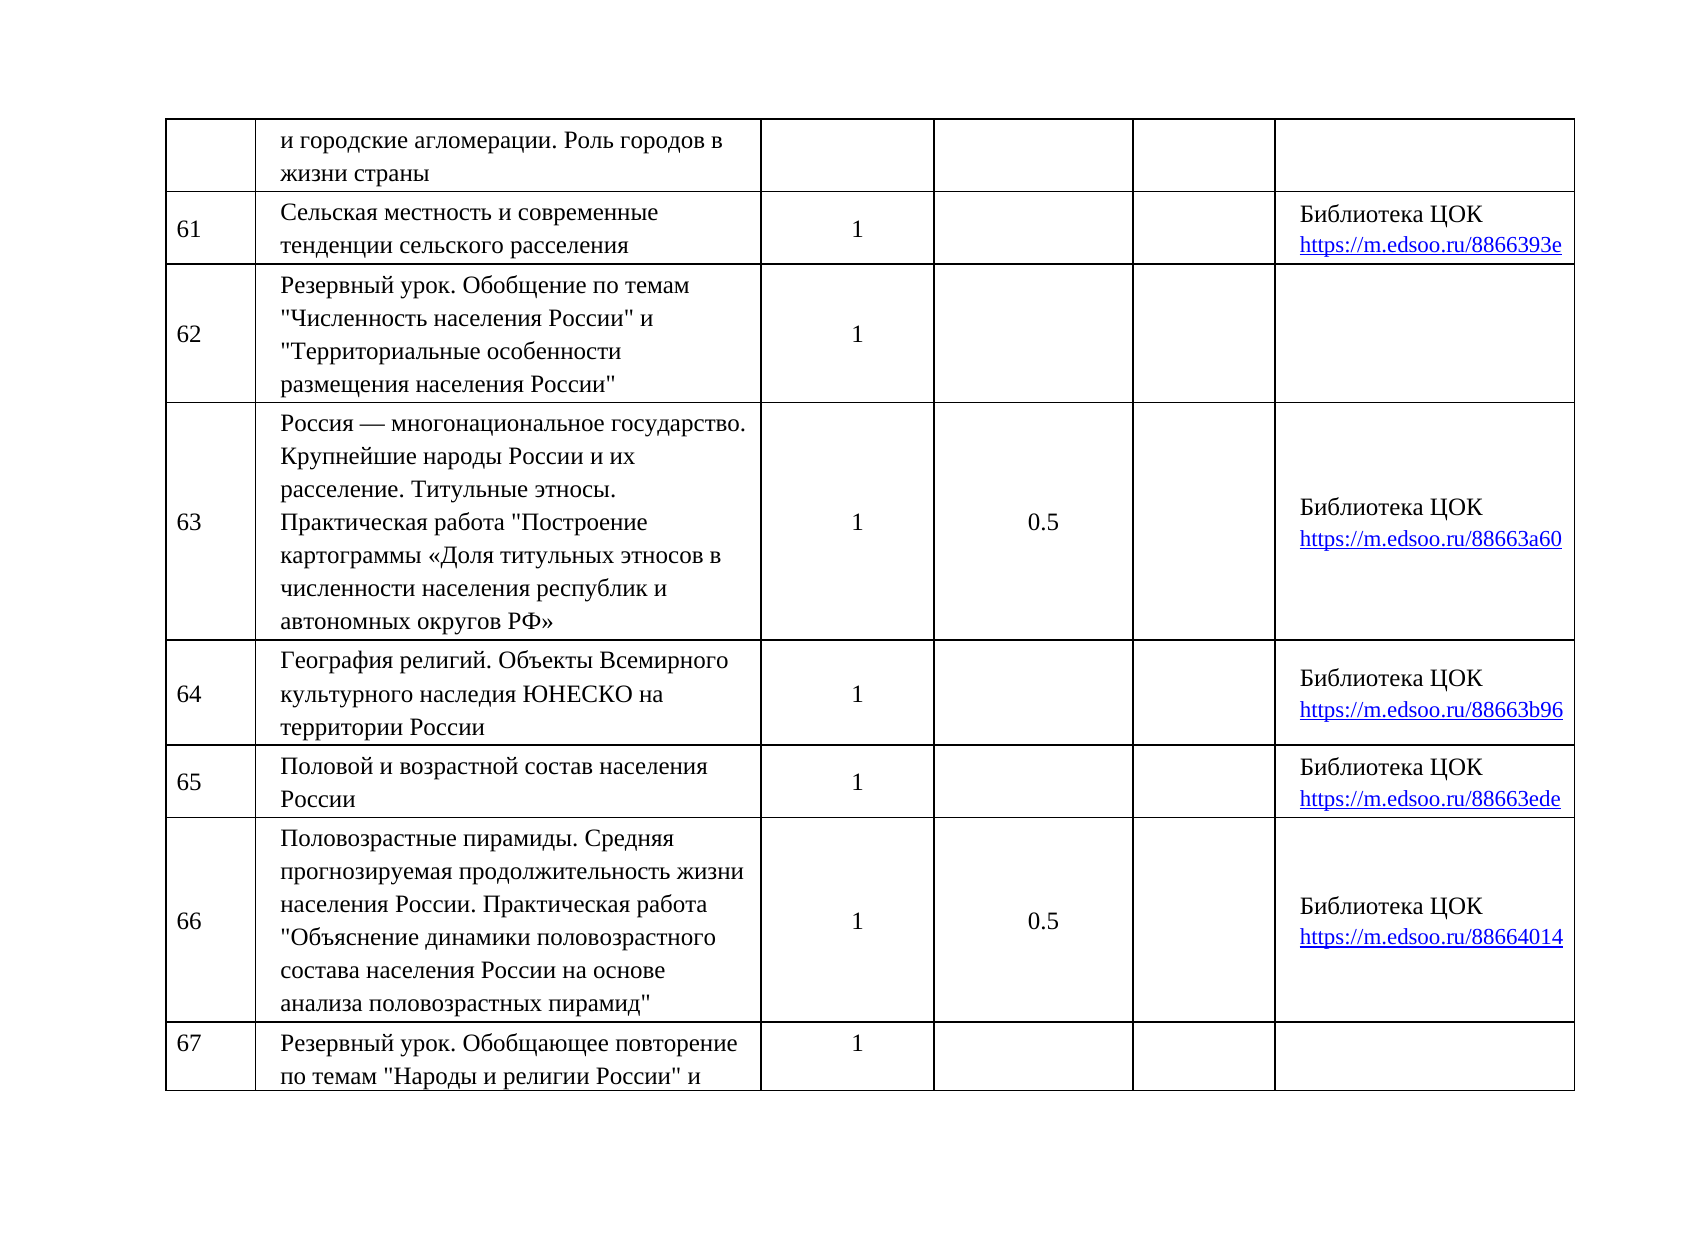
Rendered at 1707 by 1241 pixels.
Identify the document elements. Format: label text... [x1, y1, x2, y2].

table_cell 62 [167, 265, 255, 401]
table_cell [1134, 192, 1274, 263]
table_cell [1276, 120, 1574, 191]
table_cell 60 [167, 120, 255, 191]
table_cell 66 [167, 818, 255, 1021]
table_cell Половозрастные пирамиды. Средняя прогнозируемая продолжительность жизни населения России. Практическая работа "Объяснение динамики половозрастного состава населения России на основе анализа половозрастных пирамид" [256, 818, 760, 1021]
table_cell 1 [762, 1023, 933, 1090]
table_cell 1 [762, 265, 933, 401]
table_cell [256, 1023, 760, 1090]
table_cell Библиотека ЦОК https://m.edsoo.ru/88664014 [1276, 818, 1574, 1021]
table_cell [1134, 120, 1274, 191]
table_cell 64 [167, 641, 255, 744]
table_cell [935, 265, 1132, 401]
table_cell 1 [762, 192, 933, 263]
table_cell 1 [762, 403, 933, 639]
table_cell 1 [762, 818, 933, 1021]
table_cell [1276, 1023, 1574, 1090]
table_cell Половой и возрастной состав населения России [256, 746, 760, 817]
table_cell 1 [762, 120, 933, 191]
table_cell Библиотека ЦОК https://m.edsoo.ru/88663b96 [1276, 641, 1574, 744]
table_cell Россия — многонациональное государство. Крупнейшие народы России и их расселение. Титульные этносы. Практическая работа "Построение картограммы «Доля титульных этносов в численности населения республик и автономных округов РФ» [256, 403, 760, 639]
table_cell 0.5 [935, 403, 1132, 639]
table_cell [1134, 746, 1274, 817]
table_cell 0.5 [935, 818, 1132, 1021]
table_cell [1134, 641, 1274, 744]
table_cell Сельская местность и современные тенденции сельского расселения [256, 192, 760, 263]
table_cell География религий. Объекты Всемирного культурного наследия ЮНЕСКО на территории России [256, 641, 760, 744]
table_cell [1134, 265, 1274, 401]
table_cell Библиотека ЦОК https://m.edsoo.ru/8866393e [1276, 192, 1574, 263]
table_cell 65 [167, 746, 255, 817]
table_cell 63 [167, 403, 255, 639]
table_cell Резервный урок. Обобщение по темам "Численность населения России" и "Территориальные особенности размещения населения России" [256, 265, 760, 401]
table_cell [935, 641, 1132, 744]
table_cell [935, 1023, 1132, 1090]
table_cell [1134, 403, 1274, 639]
table_cell [935, 120, 1132, 191]
table_cell Библиотека ЦОК https://m.edsoo.ru/88663ede [1276, 746, 1574, 817]
table_cell [935, 192, 1132, 263]
table_cell 61 [167, 192, 255, 263]
table_cell 1 [762, 641, 933, 744]
table_cell [1134, 1023, 1274, 1090]
table_cell Библиотека ЦОК https://m.edsoo.ru/88663a60 [1276, 403, 1574, 639]
table_cell 1 [762, 746, 933, 817]
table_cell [256, 120, 760, 191]
table_cell [935, 746, 1132, 817]
table_cell [1134, 818, 1274, 1021]
table_cell [1276, 265, 1574, 401]
table_cell 67 [167, 1023, 255, 1090]
